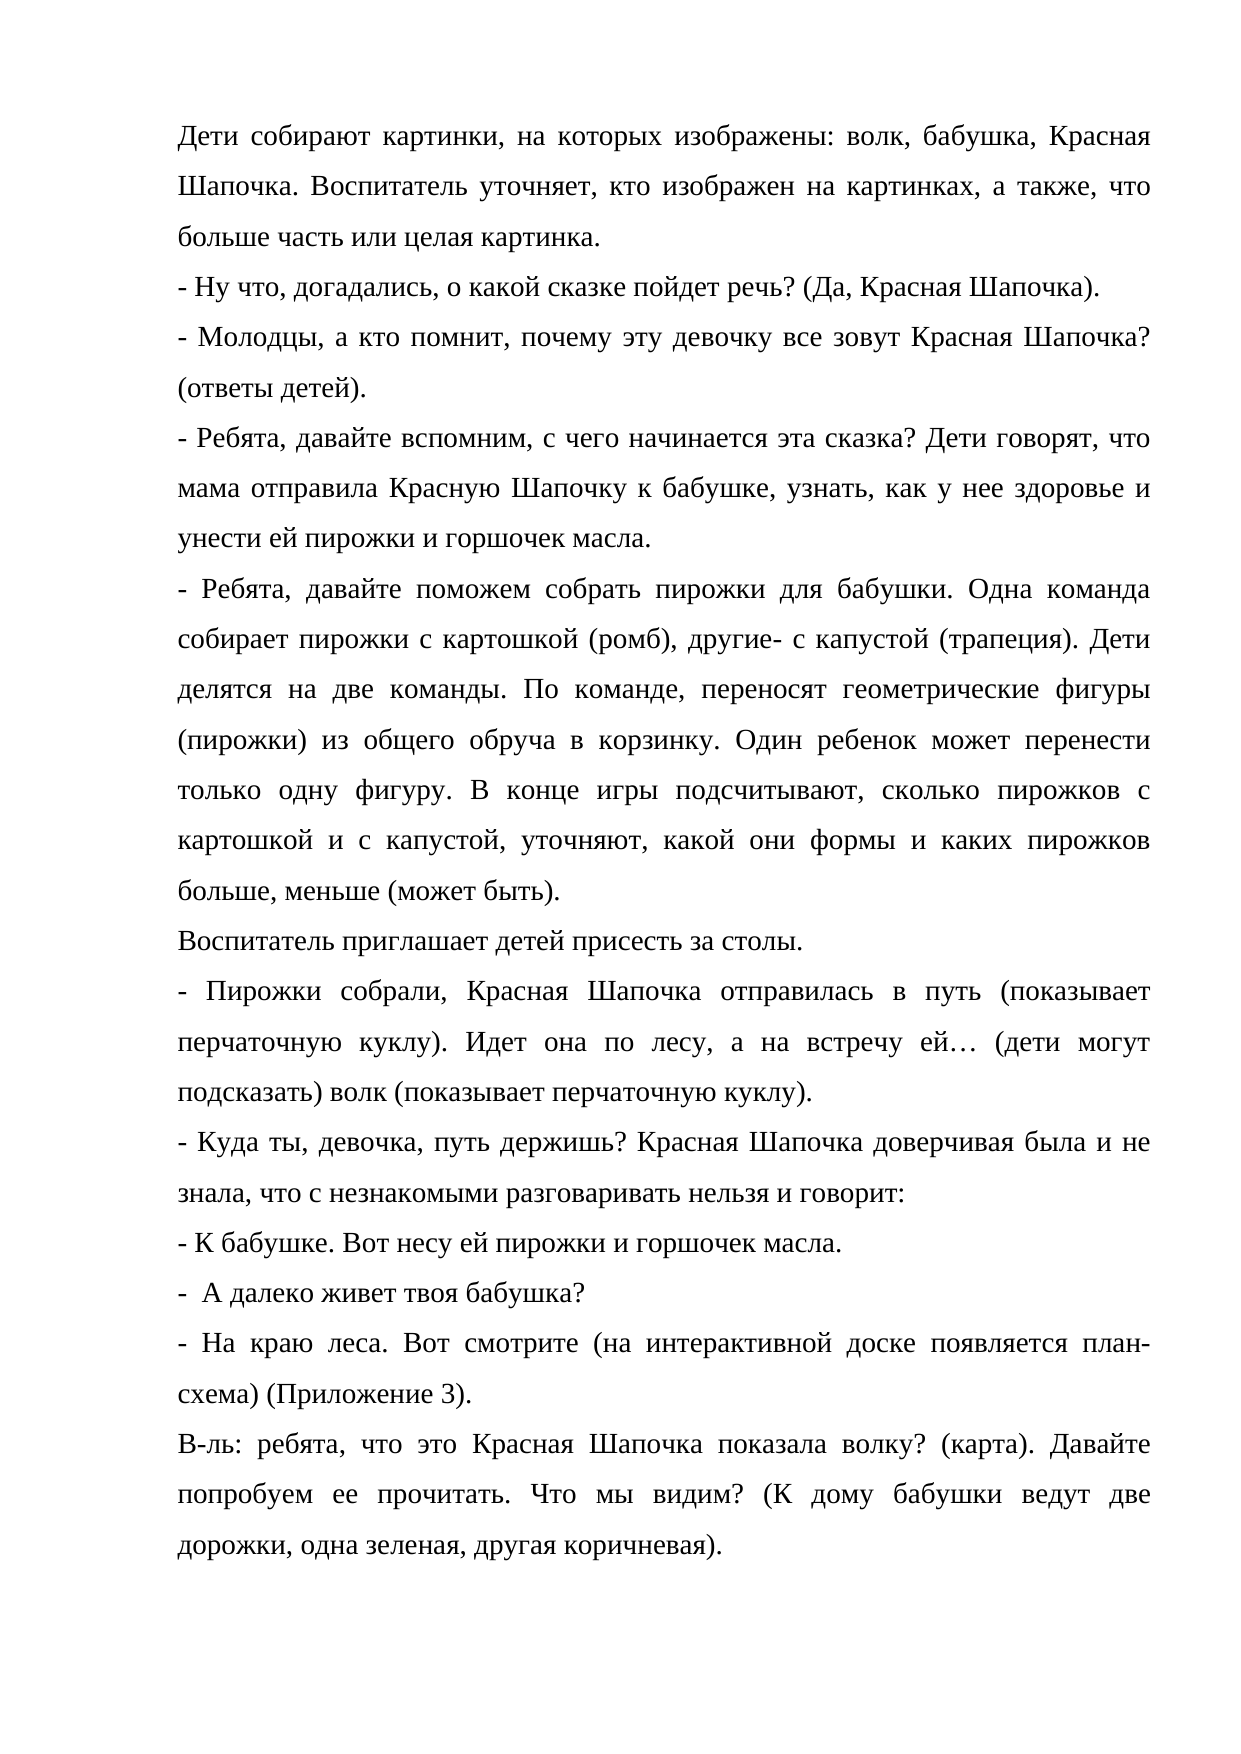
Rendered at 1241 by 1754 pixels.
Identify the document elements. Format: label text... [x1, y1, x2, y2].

text - К бабушке. Вот несу ей пирожки и горшочек масла. [177, 1225, 1152, 1258]
text Дети собирают картинки, на которых изображены: волк, бабушка, Красная Шапочка. Воспитатель уточняет, кто изображен на картинках, а также, что больше часть или целая картинка. [177, 118, 1152, 252]
text - Ребята, давайте поможем собрать пирожки для бабушки. Одна команда собирает пирожки с картошкой (ромб), другие- с капустой (трапеция). Дети делятся на две команды. По команде, переносят геометрические фигуры (пирожки) из общего обруча в корзинку. Один ребенок может перенести только одну фигуру. В конце игры подсчитывают, сколько пирожков с картошкой и с капустой, уточняют, какой они формы и каких пирожков больше, меньше (может быть). [177, 571, 1152, 906]
text - Пирожки собрали, Красная Шапочка отправилась в путь (показывает перчаточную куклу). Идет она по лесу, а на встречу ей… (дети могут подсказать) волк (показывает перчаточную куклу). [177, 973, 1152, 1108]
text - Куда ты, девочка, путь держишь? Красная Шапочка доверчивая была и не знала, что с незнакомыми разговаривать нельзя и говорит: [177, 1124, 1152, 1208]
text - Молодцы, а кто помнит, почему эту девочку все зовут Красная Шапочка? (ответы детей). [177, 319, 1152, 403]
text В-ль: ребята, что это Красная Шапочка показала волку? (карта). Давайте попробуем ее прочитать. Что мы видим? (К дому бабушки ведут две дорожки, одна зеленая, другая коричневая). [177, 1426, 1152, 1560]
text Воспитатель приглашает детей присесть за столы. [177, 923, 1152, 957]
text - А далеко живет твоя бабушка? [177, 1275, 1152, 1309]
text - Ребята, давайте вспомним, с чего начинается эта сказка? Дети говорят, что мама отправила Красную Шапочку к бабушке, узнать, как у нее здоровье и унести ей пирожки и горшочек масла. [177, 420, 1152, 554]
text - На краю леса. Вот смотрите (на интерактивной доске появляется план-схема) (Приложение 3). [177, 1326, 1152, 1409]
text - Ну что, догадались, о какой сказке пойдет речь? (Да, Красная Шапочка). [177, 269, 1152, 303]
